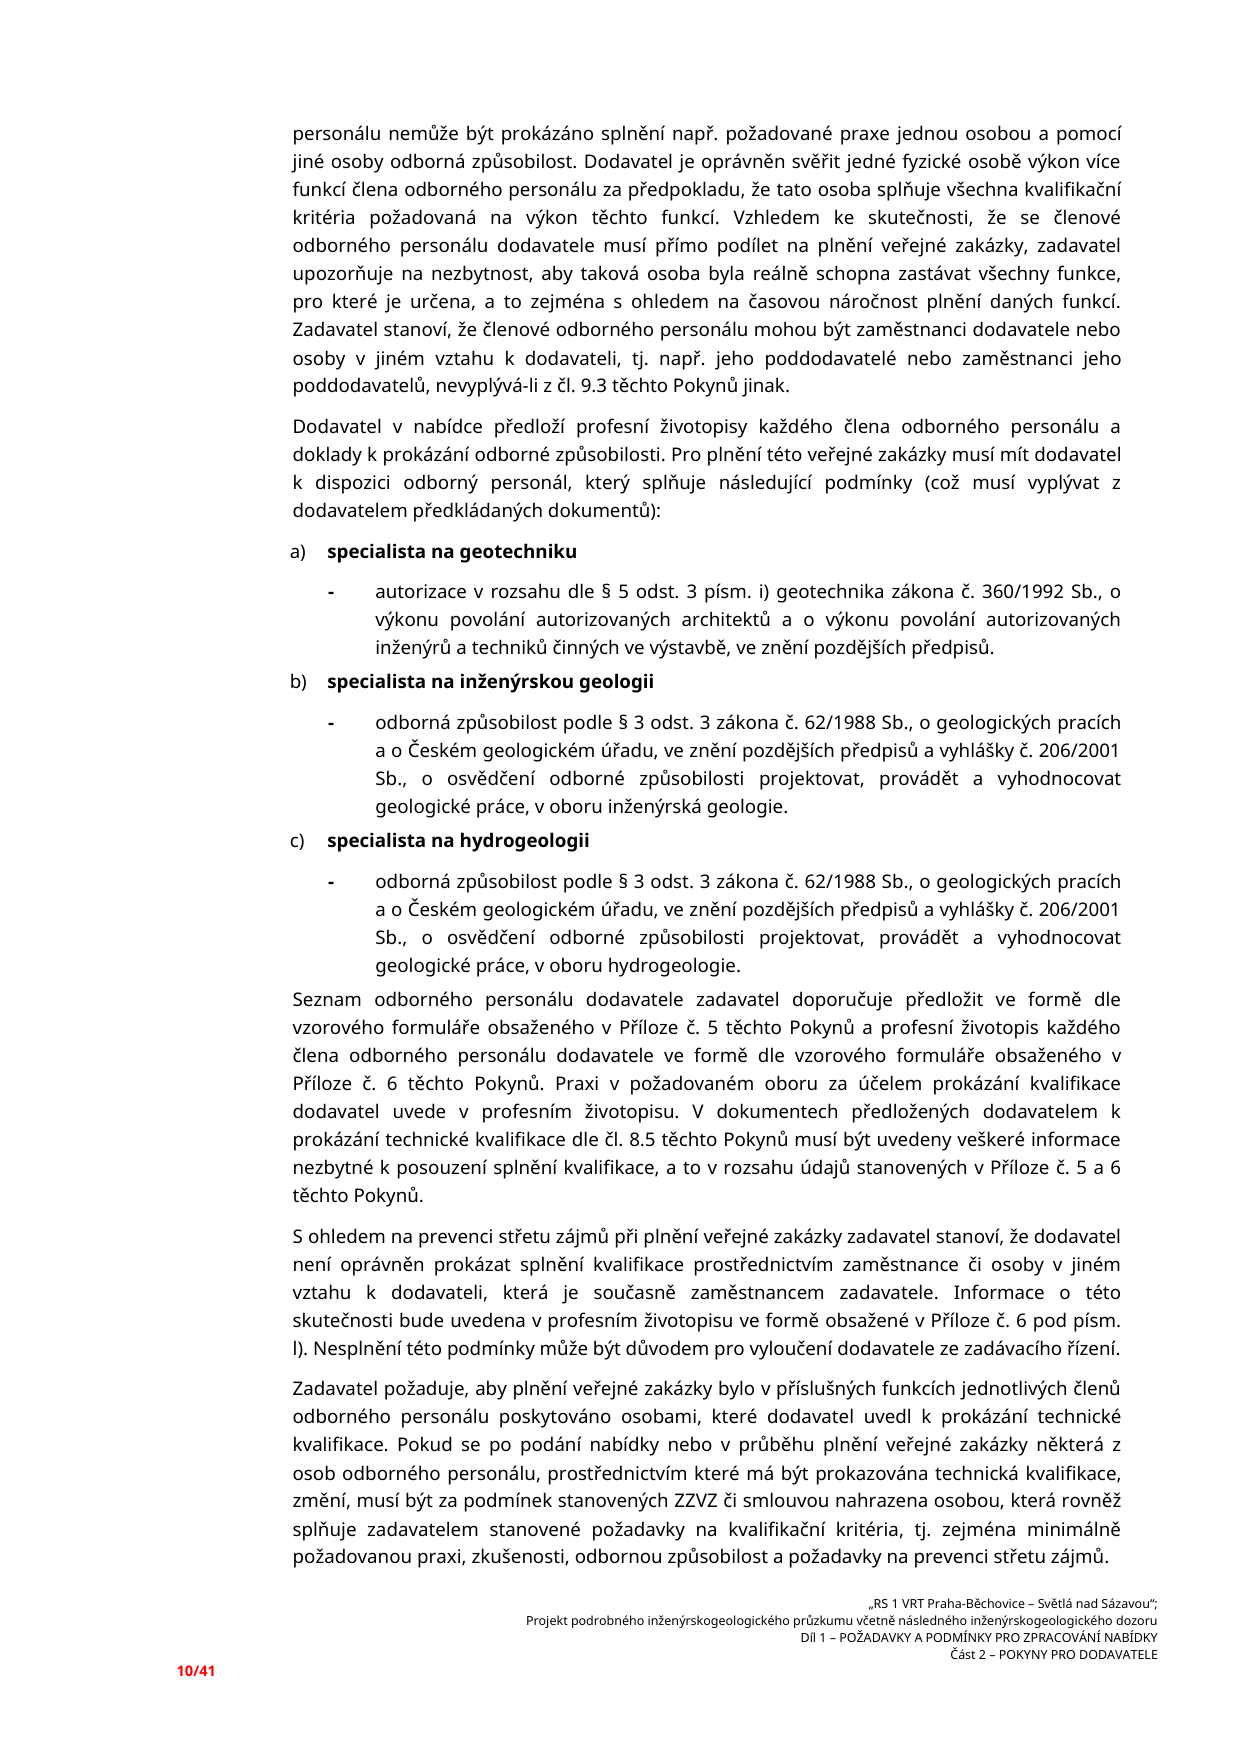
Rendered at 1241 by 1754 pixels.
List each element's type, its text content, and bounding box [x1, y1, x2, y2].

text S ohledem na prevenci střetu zájmů při plnění veřejné zakázky zadavatel stanoví, že dodavatel není oprávněn prokázat splnění kvalifikace prostřednictvím zaměstnance či osoby v jiném vztahu k dodavateli, která je současně zaměstnancem zadavatele. Informace o této skutečnosti bude uvedena v profesním životopisu ve formě obsažené v Příloze č. 6 pod písm. l). Nesplnění této podmínky může být důvodem pro vyloučení dodavatele ze zadávacího řízení. [292, 1223, 1122, 1361]
text Seznam odborného personálu dodavatele zadavatel doporučuje předložit ve formě dle vzorového formuláře obsaženého v Příloze č. 5 těchto Pokynů a profesní životopis každého člena odborného personálu dodavatele ve formě dle vzorového formuláře obsaženého v Příloze č. 6 těchto Pokynů. Praxi v požadovaném oboru za účelem prokázání kvalifikace dodavatel uvede v profesním životopisu. V dokumentech předložených dodavatelem k prokázání technické kvalifikace dle čl. 8.5 těchto Pokynů musí být uvedeny veškeré informace nezbytné k posouzení splnění kvalifikace, a to v rozsahu údajů stanovených v Příloze č. 5 a 6 těchto Pokynů. [292, 986, 1122, 1208]
text Zadavatel požaduje, aby plnění veřejné zakázky bylo v příslušných funkcích jednotlivých členů odborného personálu poskytováno osobami, které dodavatel uvedl k prokázání technické kvalifikace. Pokud se po podání nabídky nebo v průběhu plnění veřejné zakázky některá z osob odborného personálu, prostřednictvím které má být prokazována technická kvalifikace, změní, musí být za podmínek stanovených ZZVZ či smlouvou nahrazena osobou, která rovněž splňuje zadavatelem stanovené požadavky na kvalifikační kritéria, tj. zejména minimálně požadovanou praxi, zkušenosti, odbornou způsobilost a požadavky na prevenci střetu zájmů. [292, 1376, 1122, 1569]
text Dodavatel v nabídce předloží profesní životopisy každého člena odborného personálu a doklady k prokázání odborné způsobilosti. Pro plnění této veřejné zakázky musí mít dodavatel k dispozici odborný personál, který splňuje následující podmínky (což musí vyplývat z dodavatelem předkládaných dokumentů): [292, 413, 1122, 523]
text odborná způsobilost podle § 3 odst. 3 zákona č. 62/1988 Sb., o geologických pracích a o Českém geologickém úřadu, ve znění pozdějších předpisů a vyhlášky č. 206/2001 Sb., o osvědčení odborné způsobilosti projektovat, provádět a vyhodnocovat geologické práce, v oboru inženýrská geologie. [328, 709, 1122, 819]
list specialista na hydrogeologii [289, 828, 1122, 853]
text odborná způsobilost podle § 3 odst. 3 zákona č. 62/1988 Sb., o geologických pracích a o Českém geologickém úřadu, ve znění pozdějších předpisů a vyhlášky č. 206/2001 Sb., o osvědčení odborné způsobilosti projektovat, provádět a vyhodnocovat geologické práce, v oboru hydrogeologie. [328, 868, 1122, 978]
list specialista na inženýrskou geologii [289, 669, 1122, 694]
text autorizace v rozsahu dle § 5 odst. 3 písm. i) geotechnika zákona č. 360/1992 Sb., o výkonu povolání autorizovaných architektů a o výkonu povolání autorizovaných inženýrů a techniků činných ve výstavbě, ve znění pozdějších předpisů. [328, 578, 1122, 660]
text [292, 121, 1122, 398]
list specialista na geotechniku [289, 538, 1122, 563]
